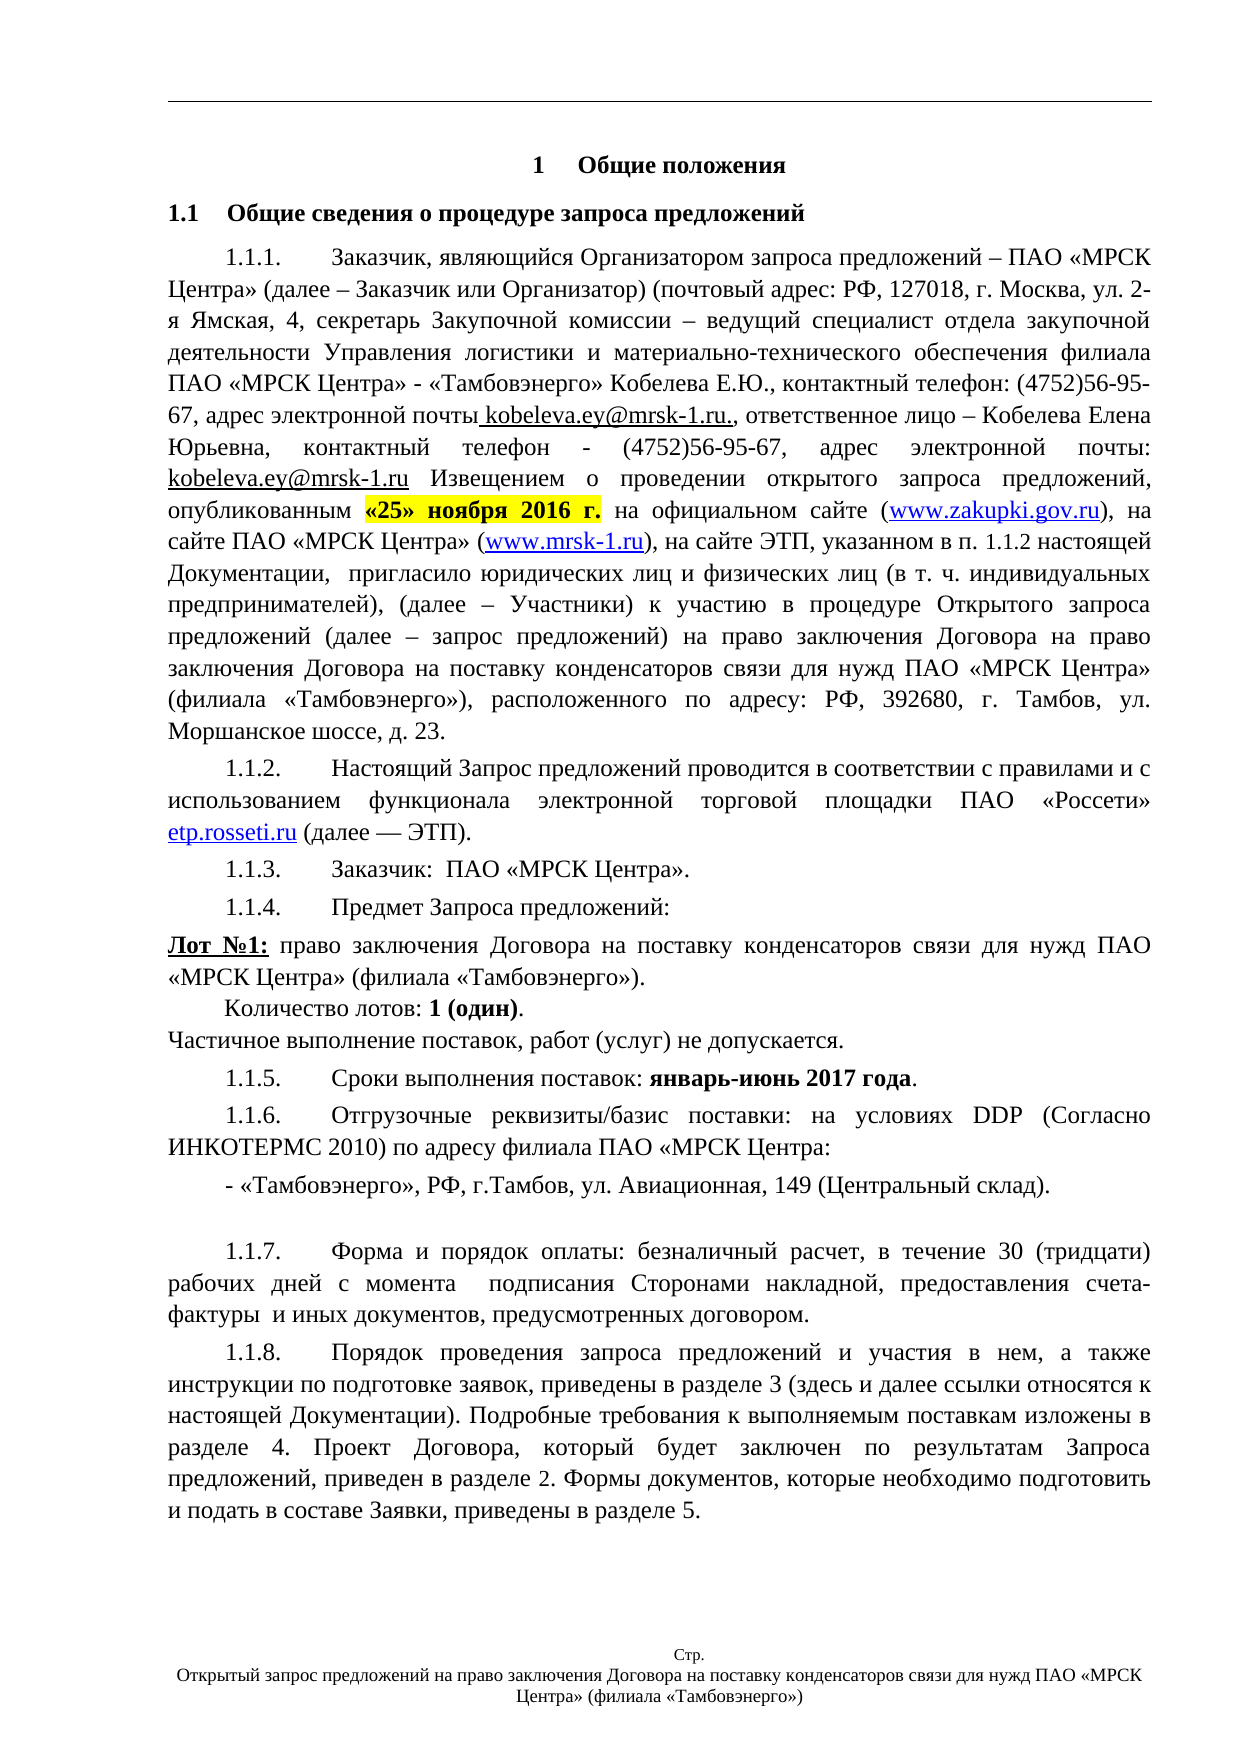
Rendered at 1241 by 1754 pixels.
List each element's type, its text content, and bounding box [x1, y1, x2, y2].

list Заказчик: ПАО «МРСК Центра». [168, 854, 1152, 883]
list Форма и порядок оплаты: безналичный расчет, в течение 30 (тридцати) рабочих дней с момента подписания Сторонами накладной, предоставления счета-фактуры и иных документов, предусмотренных договором. [168, 1236, 1152, 1328]
text - «Тамбовэнерго», РФ, г.Тамбов, ул. Авиационная, 149 (Центральный склад). [225, 1170, 1152, 1198]
text Количество лотов: 1 (один). [168, 993, 1152, 1022]
list Порядок проведения запроса предложений и участия в нем, а также инструкции по подготовке заявок, приведены в разделе 3 (здесь и далее ссылки относятся к настоящей Документации). Подробные требования к выполняемым поставкам изложены в разделе 4. Проект Договора, который будет заключен по результатам Запроса предложений, приведен в разделе 2. Формы документов, которые необходимо подготовить и подать в составе Заявки, приведены в разделе 5. [168, 1337, 1152, 1524]
list Заказчик, являющийся Организатором запроса предложений – ПАО «МРСК Центра» (далее – Заказчик или Организатор) (почтовый адрес: РФ, 127018, г. Москва, ул. 2-я Ямская, 4, секретарь Закупочной комиссии – ведущий специалист отдела закупочной деятельности Управления логистики и материально-технического обеспечения филиала ПАО «МРСК Центра» - «Тамбовэнерго» Кобелева Е.Ю., контактный телефон: (4752)56-95-67, адрес электронной почты kobeleva.ey@mrsk-1.ru., ответственное лицо – Кобелева Елена Юрьевна, контактный телефон - (4752)56-95-67, адрес электронной почты: kobeleva.ey@mrsk-1.ru Извещением о проведении открытого запроса предложений, опубликованным «25» ноября 2016 г. на официальном сайте (www.zakupki.gov.ru), на сайте ПАО «МРСК Центра» (www.mrsk-1.ru), на сайте ЭТП, указанном в п. 1.1.2 настоящей Документации, пригласило юридических лиц и физических лиц (в т. ч. индивидуальных предпринимателей), (далее – Участники) к участию в процедуре Открытого запроса предложений (далее – запрос предложений) на право заключения Договора на право заключения Договора на поставку конденсаторов связи для нужд ПАО «МРСК Центра» (филиала «Тамбовэнерго»), расположенного по адресу: РФ, 392680, г. Тамбов, ул. Моршанское шоссе, д. 23. [168, 242, 1152, 744]
list Сроки выполнения поставок: январь-июнь 2017 года. [168, 1063, 1152, 1091]
subtitle Общие положения [166, 150, 1152, 179]
list Отгрузочные реквизиты/базис поставки: на условиях DDP (Согласно ИНКОТЕРМС 2010) по адресу филиала ПАО «МРСК Центра: [168, 1100, 1152, 1161]
list Предмет Запроса предложений: [168, 892, 1152, 921]
list Частичное выполнение поставок, работ (услуг) не допускается. [168, 1025, 1152, 1053]
list Настоящий Запрос предложений проводится в соответствии с правилами и с использованием функционала электронной торговой площадки ПАО «Россети» etp.rosseti.ru (далее — ЭТП). [168, 753, 1152, 845]
text Лот №1: право заключения Договора на поставку конденсаторов связи для нужд ПАО «МРСК Центра» (филиала «Тамбовэнерго»). [168, 930, 1152, 990]
subtitle Общие сведения о процедуре запроса предложений [168, 198, 1152, 227]
